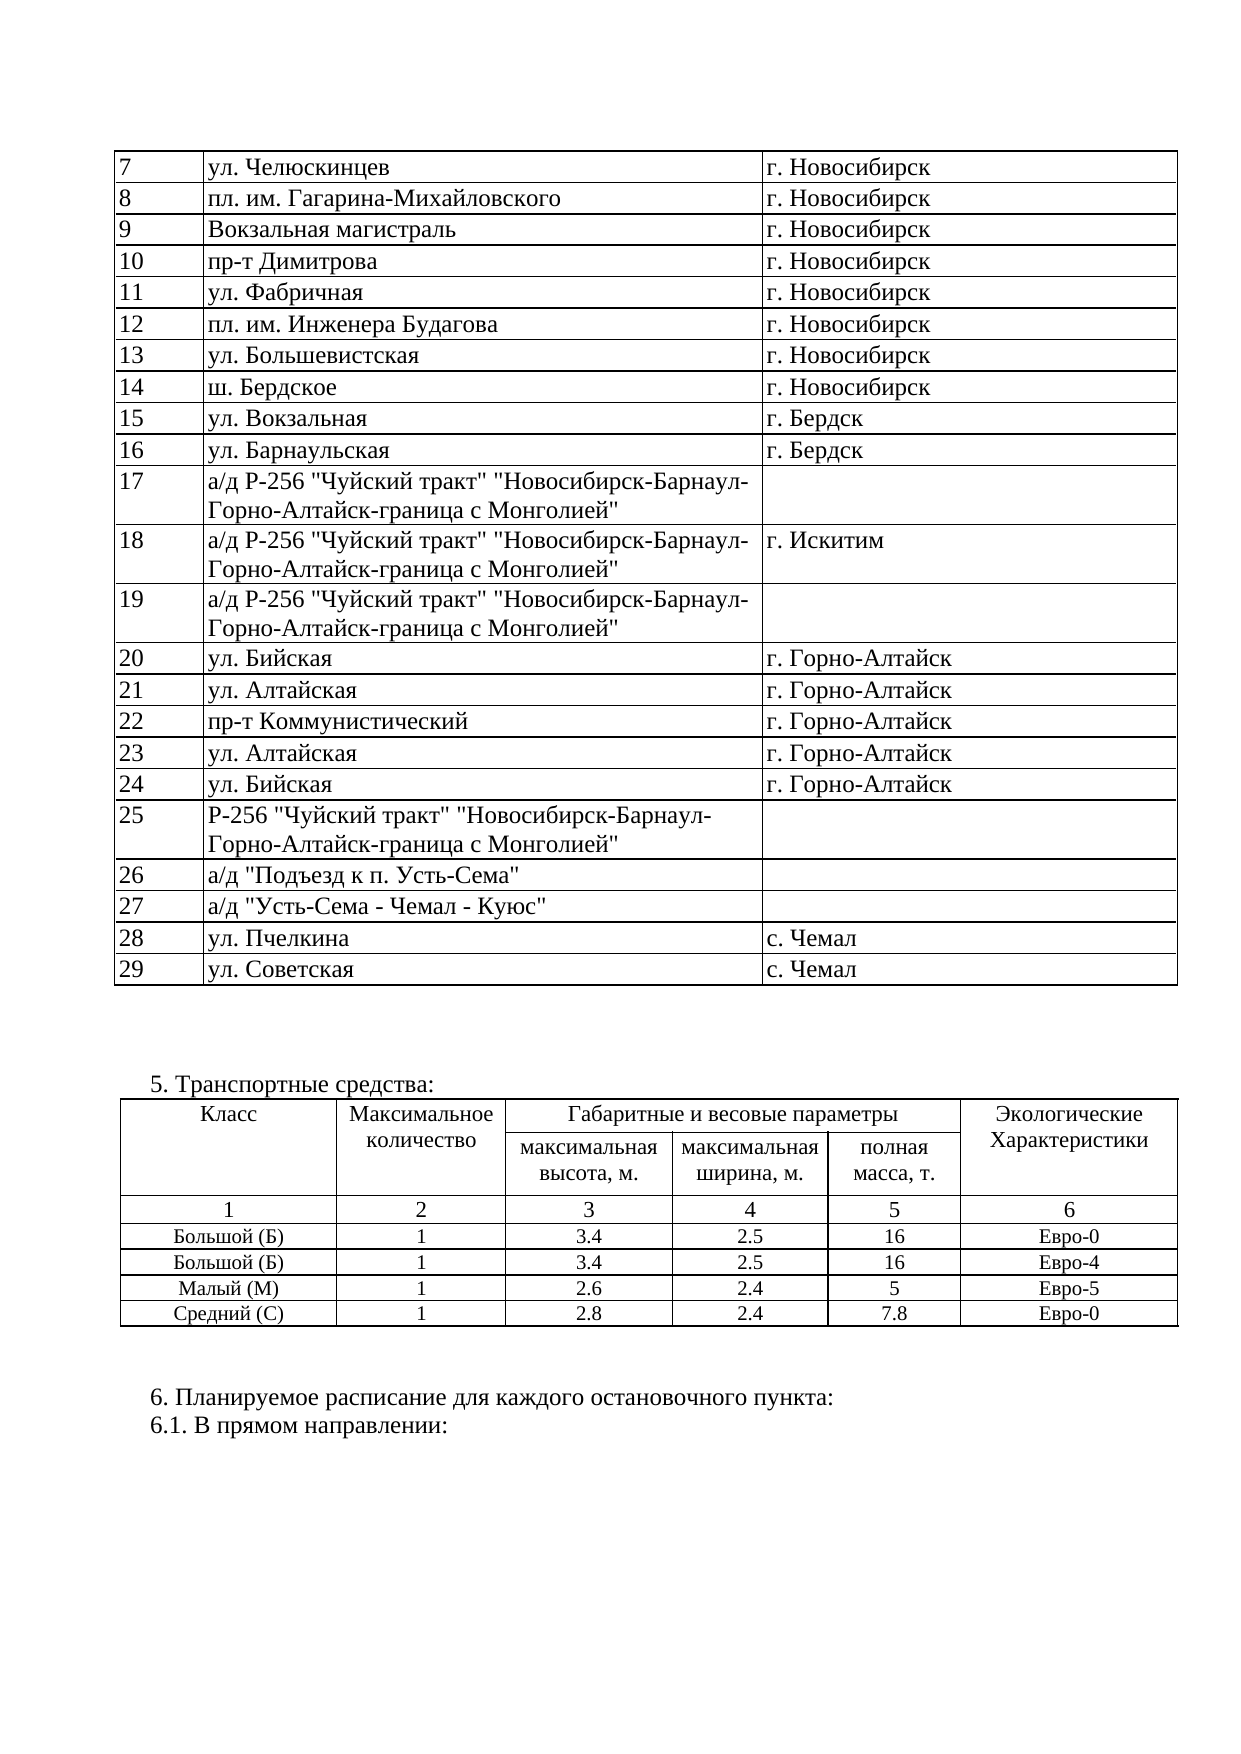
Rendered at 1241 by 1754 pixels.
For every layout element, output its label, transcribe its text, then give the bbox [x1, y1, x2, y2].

table_cell г. Новосибирск [763, 276, 1177, 307]
table_cell г. Горно-Алтайск [763, 673, 1177, 705]
table_cell 22 [115, 706, 203, 736]
table_cell 2.4 [673, 1276, 827, 1299]
table_cell 26 [115, 859, 203, 889]
table_cell пр-т Коммунистический [204, 706, 762, 736]
table_cell а/д Р-256 "Чуйский тракт" "Новосибирск-Барнаул-Горно-Алтайск-граница с Монголией" [204, 584, 762, 642]
table_cell 19 [115, 584, 203, 642]
table_cell 2.6 [506, 1276, 672, 1299]
table_cell 1 [337, 1301, 505, 1325]
table_cell ул. Барнаульская [204, 435, 762, 464]
table_cell а/д "Усть-Сема - Чемал - Куюс" [204, 891, 762, 921]
table_cell 20 [115, 643, 203, 673]
table_cell 18 [115, 525, 203, 583]
table_cell ул. Большевистская [204, 340, 762, 370]
table_cell [763, 583, 1177, 642]
table_cell г. Горно-Алтайск [763, 642, 1177, 673]
table_cell г. Новосибирск [763, 339, 1177, 370]
table_cell 25 [115, 800, 203, 858]
table_cell с. Чемал [763, 953, 1177, 984]
text 6. Планируемое расписание для каждого остановочного пункта: [150, 1382, 1090, 1411]
table_cell г. Бердск [763, 402, 1177, 433]
table_cell 1 [337, 1224, 505, 1248]
table_cell 10 [115, 245, 203, 276]
table_cell 16 [829, 1250, 960, 1274]
table_cell 11 [115, 277, 203, 307]
table_cell ул. Бийская [204, 769, 762, 799]
table_cell пл. им. Инженера Будагова [204, 309, 762, 339]
table_cell г. Горно-Алтайск [763, 736, 1177, 768]
table_cell а/д "Подъезд к п. Усть-Сема" [204, 860, 762, 889]
table_cell ул. Советская [204, 954, 762, 984]
table_cell 2.5 [673, 1250, 827, 1274]
table_cell ул. Пчелкина [204, 923, 762, 952]
table_cell максимальная высота, м. [506, 1133, 672, 1195]
table_cell 2.4 [673, 1301, 827, 1325]
table_cell 6 [961, 1196, 1177, 1223]
table_cell ул. Алтайская [204, 738, 762, 768]
table_cell 16 [829, 1224, 960, 1248]
table_cell 15 [115, 403, 203, 433]
table_cell 4 [673, 1196, 827, 1223]
table_header Габаритные и весовые параметры [506, 1100, 960, 1131]
table_cell ш. Бердское [204, 372, 762, 402]
table_cell 24 [115, 769, 203, 799]
table_cell 28 [115, 922, 203, 952]
table_cell ул. Алтайская [204, 675, 762, 705]
table_cell 5 [829, 1276, 960, 1299]
table_cell 3.4 [506, 1224, 672, 1248]
table_cell 1 [337, 1250, 505, 1274]
table_cell 7 [115, 152, 203, 181]
table_cell г. Новосибирск [763, 244, 1177, 276]
table_cell г. Новосибирск [763, 370, 1177, 402]
table_cell [763, 858, 1177, 889]
table_header Класс [121, 1100, 336, 1195]
table_cell 9 [115, 214, 203, 244]
table_cell г. Бердск [763, 433, 1177, 464]
table_cell 2.8 [506, 1301, 672, 1325]
table_cell Евро-4 [961, 1250, 1177, 1274]
table_cell пр-т Димитрова [204, 246, 762, 276]
table_cell Вокзальная магистраль [204, 215, 762, 244]
table_cell 21 [115, 674, 203, 705]
table_header Экологические Характеристики [961, 1100, 1177, 1195]
table_cell 1 [121, 1196, 336, 1223]
table_cell г. Новосибирск [763, 307, 1177, 339]
table_cell г. Искитим [763, 524, 1177, 583]
table_cell 29 [115, 954, 203, 984]
table_cell 13 [115, 340, 203, 370]
table_cell 14 [115, 371, 203, 402]
table_cell максимальная ширина, м. [673, 1133, 827, 1195]
table_cell Большой (Б) [121, 1224, 336, 1248]
table_cell с. Чемал [763, 921, 1177, 952]
table_cell 1 [337, 1276, 505, 1299]
table_cell 23 [115, 737, 203, 768]
table_cell пл. им. Гагарина-Михайловского [204, 183, 762, 213]
table_cell Большой (Б) [121, 1250, 336, 1274]
table_cell Евро-0 [961, 1224, 1177, 1248]
table_cell ул. Фабричная [204, 277, 762, 307]
table_cell Евро-0 [961, 1301, 1177, 1325]
table_cell Средний (С) [121, 1301, 336, 1325]
table_cell [763, 799, 1177, 858]
table_cell ул. Челюскинцев [204, 152, 762, 181]
table_cell 3.4 [506, 1250, 672, 1274]
table_cell 7.8 [829, 1301, 960, 1325]
table_cell 2.5 [673, 1224, 827, 1248]
table_cell а/д Р-256 "Чуйский тракт" "Новосибирск-Барнаул-Горно-Алтайск-граница с Монголией" [204, 525, 762, 583]
table_cell ул. Вокзальная [204, 403, 762, 433]
table_cell 12 [115, 308, 203, 339]
table_cell г. Новосибирск [763, 152, 1177, 181]
table_cell г. Новосибирск [763, 213, 1177, 244]
table_cell Р-256 "Чуйский тракт" "Новосибирск-Барнаул-Горно-Алтайск-граница с Монголией" [204, 801, 762, 858]
table_cell 17 [115, 466, 203, 524]
table_cell Евро-5 [961, 1276, 1177, 1299]
table_cell г. Горно-Алтайск [763, 768, 1177, 799]
table_cell [763, 890, 1177, 921]
text 5. Транспортные средства: [150, 1069, 1090, 1098]
table_cell 5 [829, 1196, 960, 1223]
table_cell ул. Бийская [204, 643, 762, 673]
table_cell 2 [337, 1196, 505, 1223]
table_cell г. Новосибирск [763, 181, 1177, 213]
table_cell а/д Р-256 "Чуйский тракт" "Новосибирск-Барнаул-Горно-Алтайск-граница с Монголией" [204, 466, 762, 524]
table_header Максимальное количество [337, 1100, 505, 1195]
table_cell 27 [115, 891, 203, 921]
text 6.1. В прямом направлении: [150, 1411, 1090, 1439]
table_cell 8 [115, 183, 203, 213]
table_cell Малый (М) [121, 1276, 336, 1299]
table_cell 3 [506, 1196, 672, 1223]
table_cell 16 [115, 434, 203, 464]
table_cell [763, 465, 1177, 524]
table_cell г. Горно-Алтайск [763, 705, 1177, 736]
table_cell полная масса, т. [829, 1133, 960, 1195]
